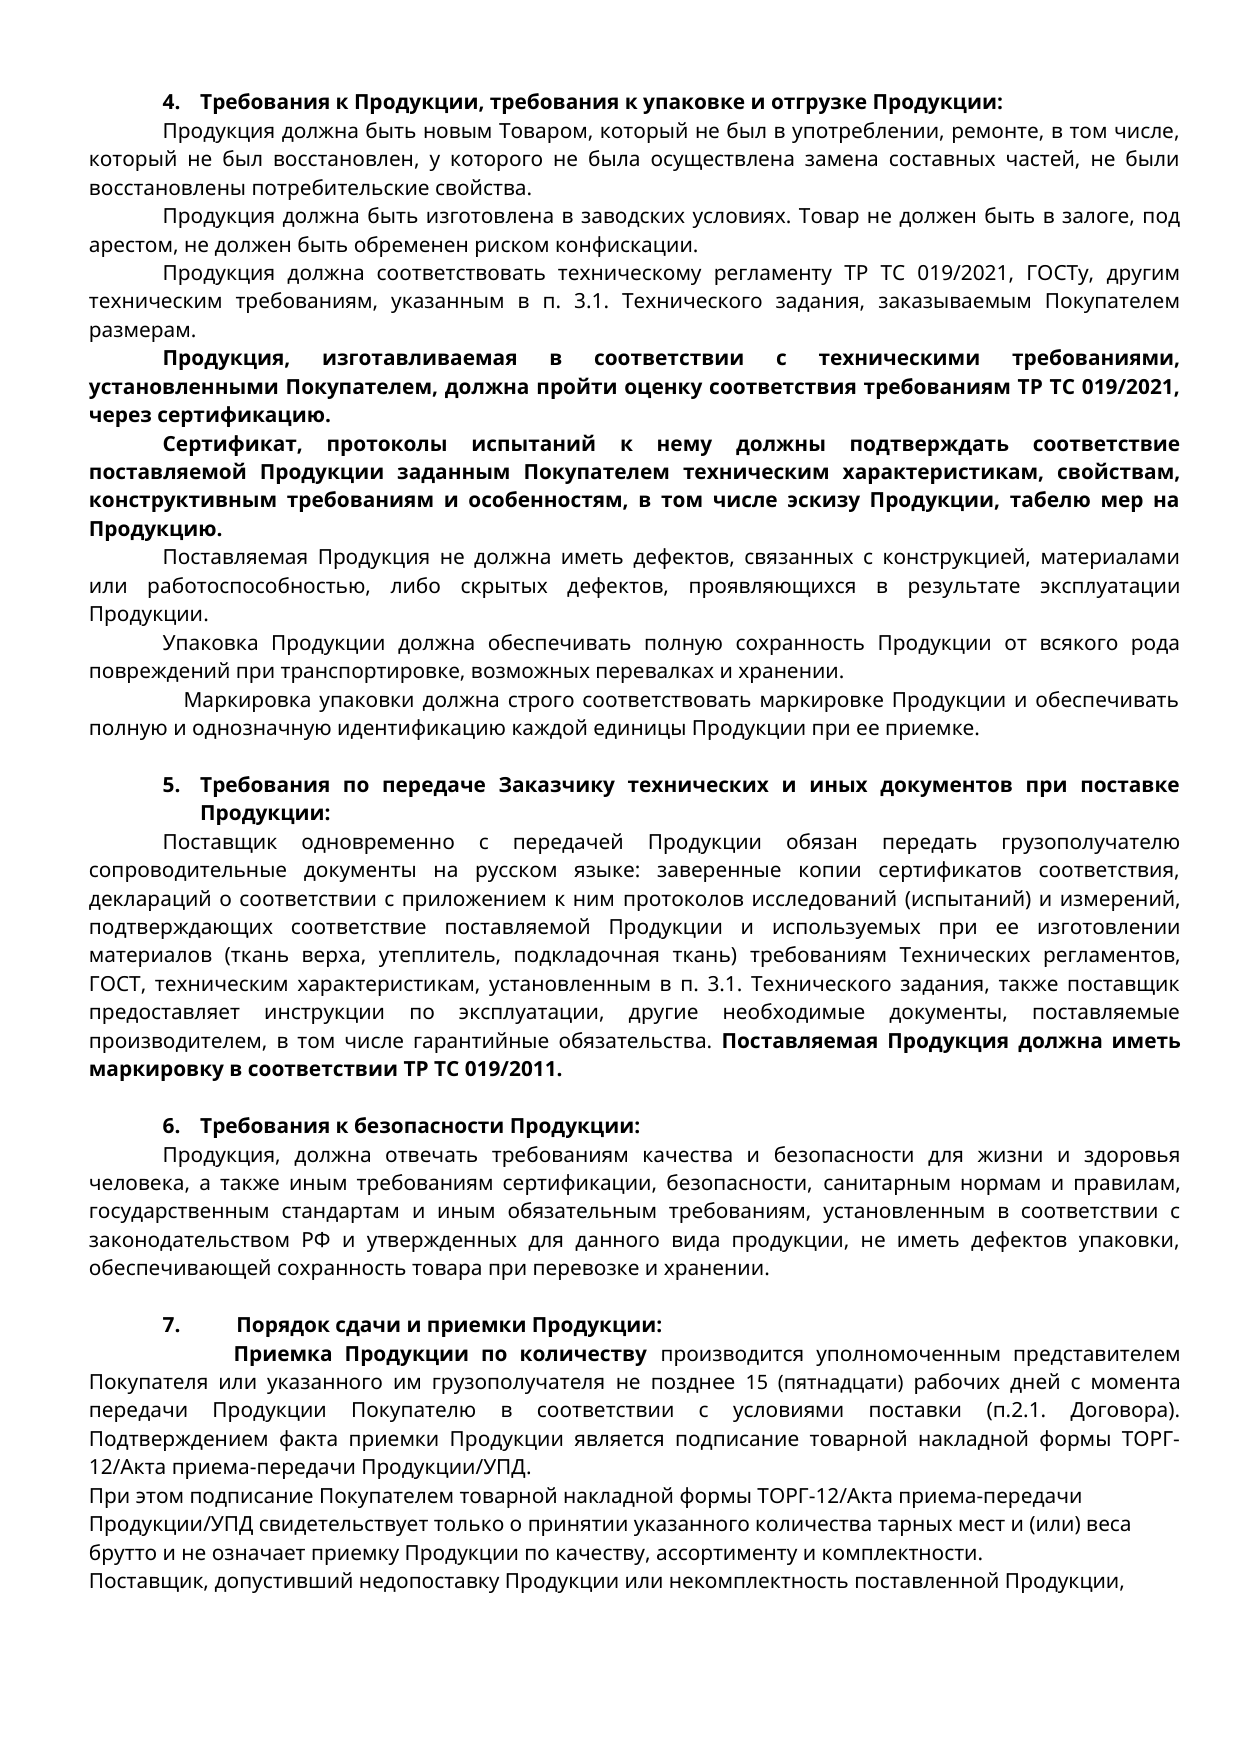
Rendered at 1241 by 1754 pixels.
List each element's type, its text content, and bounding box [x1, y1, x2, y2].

text Поставщик одновременно с передачей Продукции обязан передать грузополучателю сопроводительные документы на русском языке: заверенные копии сертификатов соответствия, деклараций о соответствии с приложением к ним протоколов исследований (испытаний) и измерений, подтверждающих соответствие поставляемой Продукции и используемых при ее изготовлении материалов (ткань верха, утеплитель, подкладочная ткань) требованиям Технических регламентов, ГОСТ, техническим характеристикам, установленным в п. 3.1. Технического задания, также поставщик предоставляет инструкции по эксплуатации, другие необходимые документы, поставляемые производителем, в том числе гарантийные обязательства. Поставляемая Продукция должна иметь маркировку в соответствии ТР ТС 019/2011. [89, 827, 1181, 1083]
text Маркировка упаковки должна строго соответствовать маркировке Продукции и обеспечивать полную и однозначную идентификацию каждой единицы Продукции при ее приемке. [89, 685, 1181, 742]
list Требования к Продукции, требования к упаковке и отгрузке Продукции: [162, 87, 1181, 116]
text Продукция должна соответствовать техническому регламенту ТР ТС 019/2021, ГОСТу, другим техническим требованиям, указанным в п. 3.1. Технического задания, заказываемым Покупателем размерам. [89, 258, 1181, 343]
text Сертификат, протоколы испытаний к нему должны подтверждать соответствие поставляемой Продукции заданным Покупателем техническим характеристикам, свойствам, конструктивным требованиям и особенностям, в том числе эскизу Продукции, табелю мер на Продукцию. [89, 429, 1181, 542]
list Требования по передаче Заказчику технических и иных документов при поставке Продукции: [162, 770, 1181, 827]
text Продукция, изготавливаемая в соответствии с техническими требованиями, установленными Покупателем, должна пройти оценку соответствия требованиям ТР ТС 019/2021, через сертификацию. [89, 343, 1181, 429]
text При этом подписание Покупателем товарной накладной формы ТОРГ-12/Акта приема-передачи Продукции/УПД свидетельствует только о принятии указанного количества тарных мест и (или) веса брутто и не означает приемку Продукции по качеству, ассортименту и комплектности. [89, 1481, 1181, 1566]
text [89, 1566, 1181, 1595]
text Приемка Продукции по количеству производится уполномоченным представителем Покупателя или указанного им грузополучателя не позднее 15 (пятнадцати) рабочих дней с момента передачи Продукции Покупателю в соответствии с условиями поставки (п.2.1. Договора). Подтверждением факта приемки Продукции является подписание товарной накладной формы ТОРГ-12/Акта приема-передачи Продукции/УПД. [89, 1339, 1181, 1481]
text Упаковка Продукции должна обеспечивать полную сохранность Продукции от всякого рода повреждений при транспортировке, возможных перевалках и хранении. [89, 628, 1181, 685]
text Поставляемая Продукция не должна иметь дефектов, связанных с конструкцией, материалами или работоспособностью, либо скрытых дефектов, проявляющихся в результате эксплуатации Продукции. [89, 542, 1181, 628]
text Продукция, должна отвечать требованиям качества и безопасности для жизни и здоровья человека, а также иным требованиям сертификации, безопасности, санитарным нормам и правилам, государственным стандартам и иным обязательным требованиям, установленным в соответствии с законодательством РФ и утвержденных для данного вида продукции, не иметь дефектов упаковки, обеспечивающей сохранность товара при перевозке и хранении. [89, 1140, 1181, 1282]
text Продукция должна быть изготовлена в заводских условиях. Товар не должен быть в залоге, под арестом, не должен быть обременен риском конфискации. [89, 201, 1181, 258]
list Порядок сдачи и приемки Продукции: [89, 1310, 1181, 1339]
text Продукция должна быть новым Товаром, который не был в употреблении, ремонте, в том числе, который не был восстановлен, у которого не была осуществлена замена составных частей, не были восстановлены потребительские свойства. [89, 116, 1181, 201]
list Требования к безопасности Продукции: [162, 1111, 1181, 1140]
